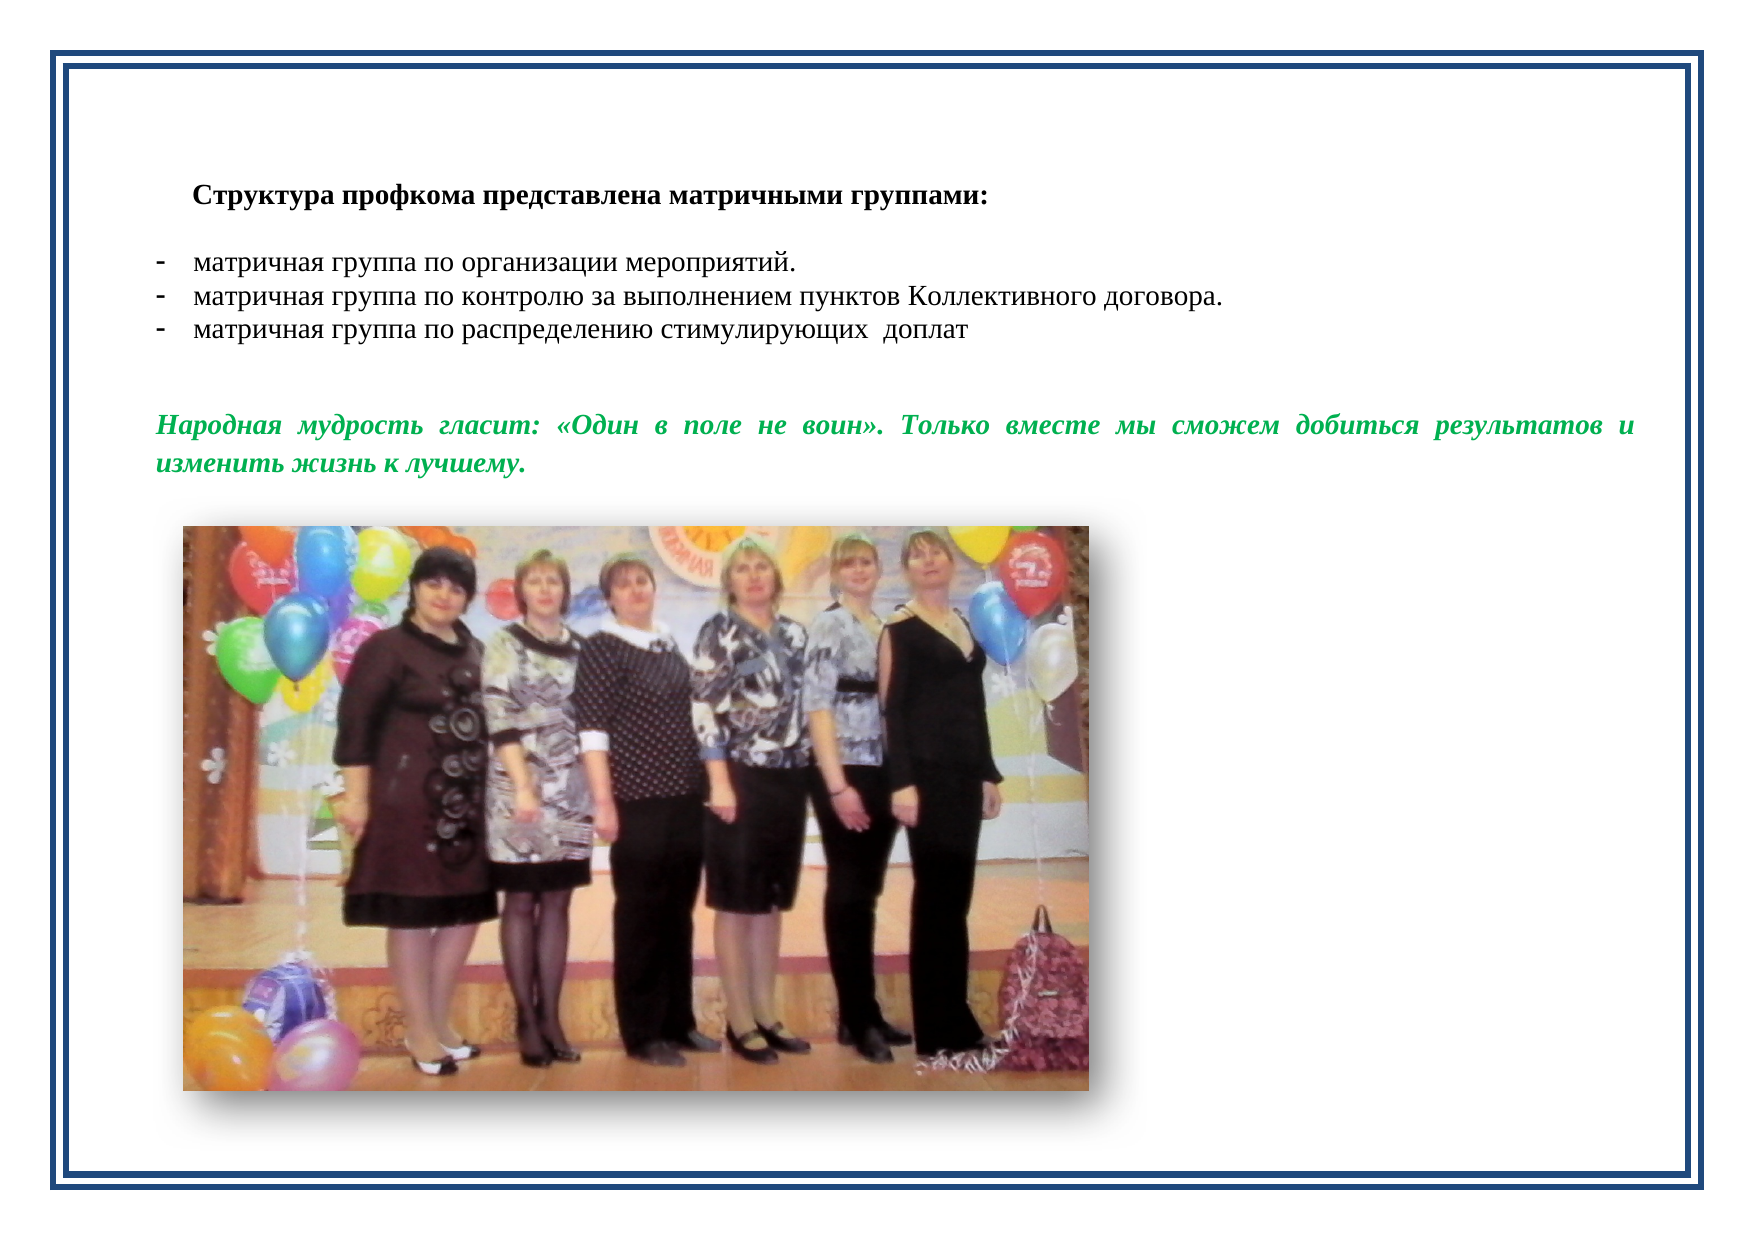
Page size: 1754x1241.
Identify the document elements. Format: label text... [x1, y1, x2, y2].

text Народная мудрость гласит: «Один в поле не воин». Только вместе мы сможем добиться результатов и изменить жизнь к лучшему. [156, 407, 1636, 479]
picture [183, 526, 1089, 1091]
list матричная группа по организации мероприятий. [156, 244, 1636, 278]
list матричная группа по контролю за выполнением пунктов Коллективного договора. [156, 278, 1636, 311]
list матричная группа по распределению стимулирующих доплат [156, 311, 1636, 345]
text Структура профкома представлена матричными группами: [118, 177, 1636, 211]
